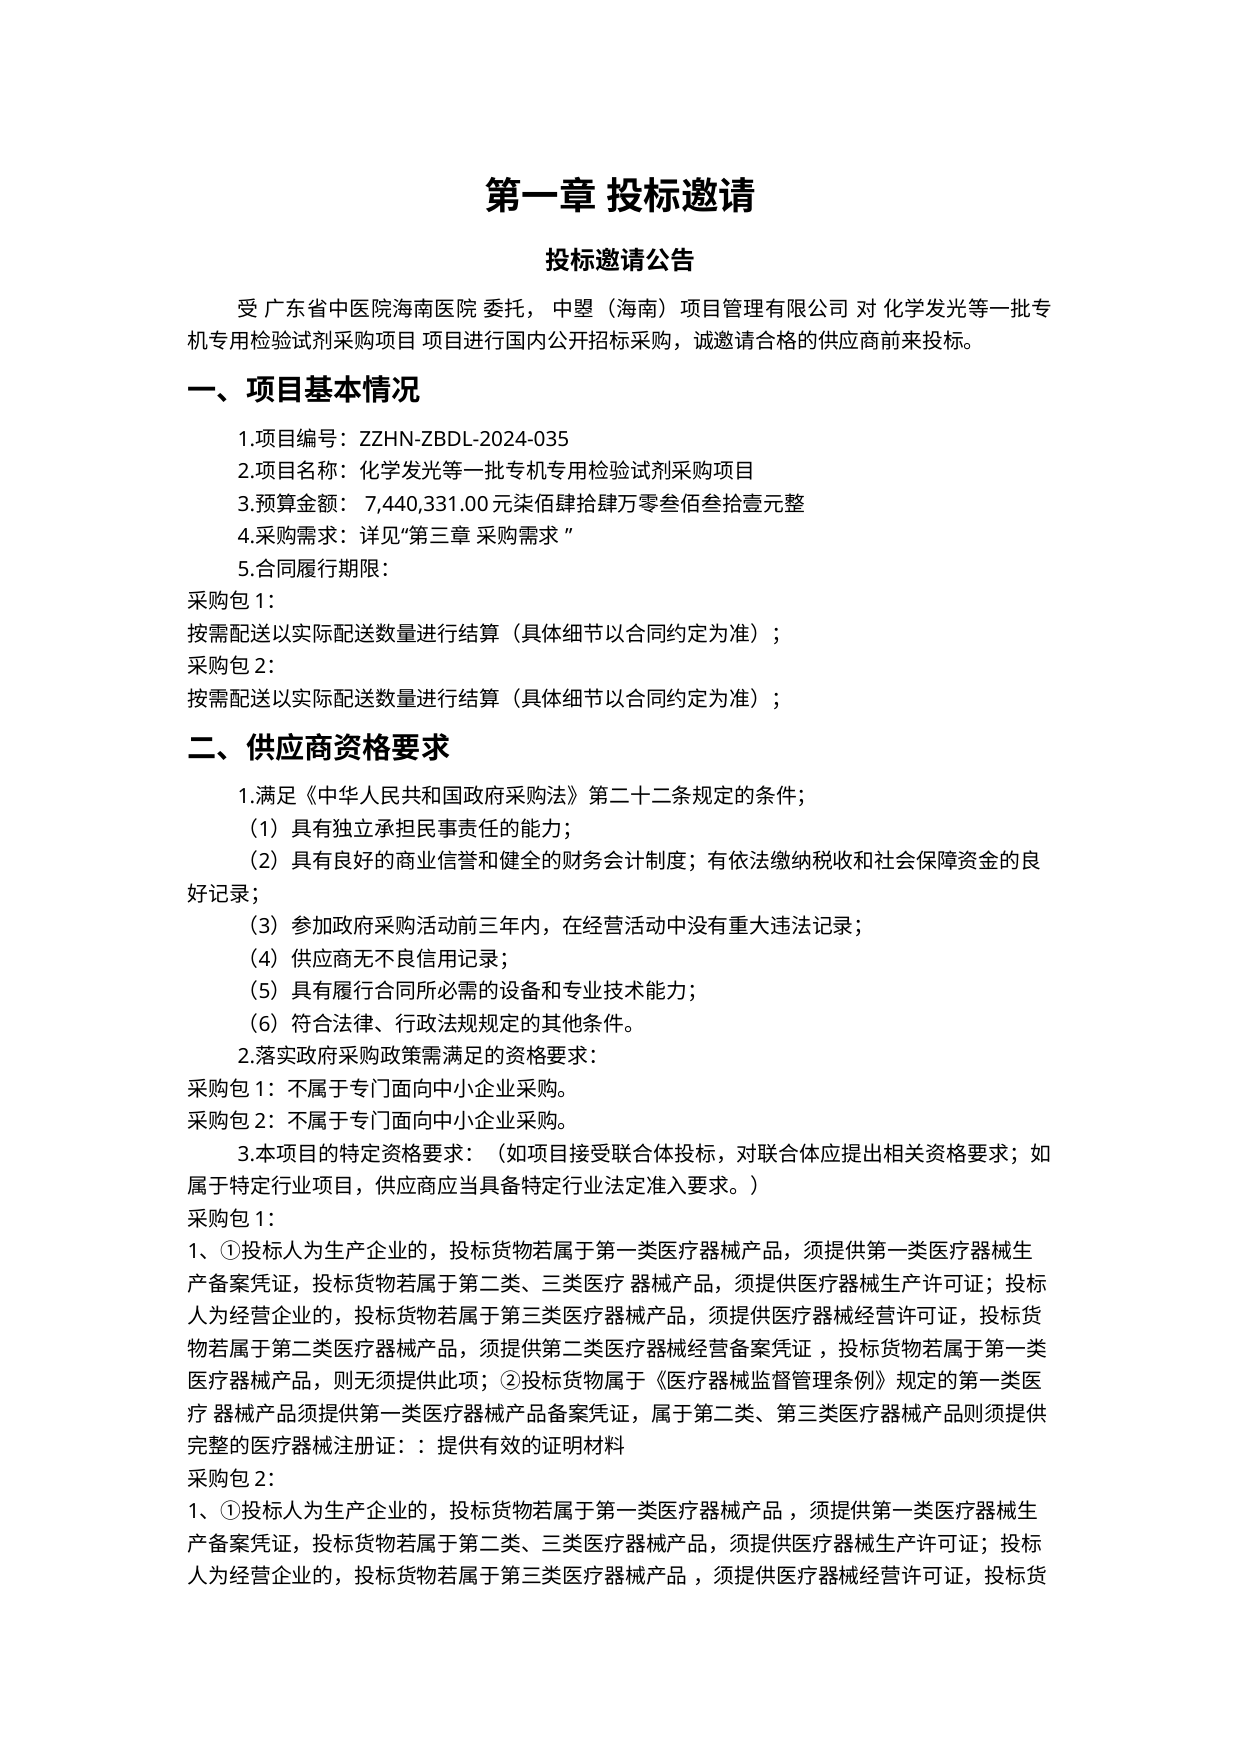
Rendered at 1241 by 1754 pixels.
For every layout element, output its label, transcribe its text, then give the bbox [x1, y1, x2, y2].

text 一、项目基本情况 [187, 357, 1053, 422]
text 按需配送以实际配送数量进行结算（具体细节以合同约定为准）； [187, 682, 1053, 714]
text 1.满足《中华人民共和国政府采购法》第二十二条规定的条件； [187, 779, 1053, 812]
text 3.本项目的特定资格要求：（如项目接受联合体投标，对联合体应提出相关资格要求；如属于特定行业项目，供应商应当具备特定行业法定准入要求。） [187, 1137, 1053, 1202]
text （3）参加政府采购活动前三年内，在经营活动中没有重大违法记录； [187, 909, 1053, 942]
text 采购包2： [187, 1462, 1053, 1494]
text 5.合同履行期限： [187, 552, 1053, 584]
text （1）具有独立承担民事责任的能力； [187, 812, 1053, 844]
text 2.项目名称：化学发光等一批专机专用检验试剂采购项目 [187, 454, 1053, 487]
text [187, 1494, 1053, 1592]
text （4）供应商无不良信用记录； [187, 942, 1053, 974]
text 3.预算金额： 7,440,331.00元柒佰肆拾肆万零叁佰叁拾壹元整 [187, 487, 1053, 519]
text 投标邀请公告 [187, 227, 1053, 292]
text （5）具有履行合同所必需的设备和专业技术能力； [187, 974, 1053, 1007]
text 按需配送以实际配送数量进行结算（具体细节以合同约定为准）； [187, 617, 1053, 649]
text 采购包1： [187, 584, 1053, 617]
text 采购包1：不属于专门面向中小企业采购。 [187, 1072, 1053, 1104]
text 采购包2：不属于专门面向中小企业采购。 [187, 1104, 1053, 1137]
text 4.采购需求：详见“第三章 采购需求 ” [187, 519, 1053, 552]
text 1.项目编号：ZZHN-ZBDL-2024-035 [187, 422, 1053, 454]
text 二、供应商资格要求 [187, 714, 1053, 779]
text 2.落实政府采购政策需满足的资格要求： [187, 1039, 1053, 1072]
text （6）符合法律、行政法规规定的其他条件。 [187, 1007, 1053, 1039]
text 第一章 投标邀请 [187, 162, 1053, 227]
text 采购包2： [187, 649, 1053, 682]
text 采购包1： [187, 1202, 1053, 1234]
text （2）具有良好的商业信誉和健全的财务会计制度；有依法缴纳税收和社会保障资金的良好记录； [187, 844, 1053, 909]
text 受 广东省中医院海南医院 委托， 中曌（海南）项目管理有限公司 对 化学发光等一批专机专用检验试剂采购项目 项目进行国内公开招标采购，诚邀请合格的供应商前来投标。 [187, 292, 1053, 357]
